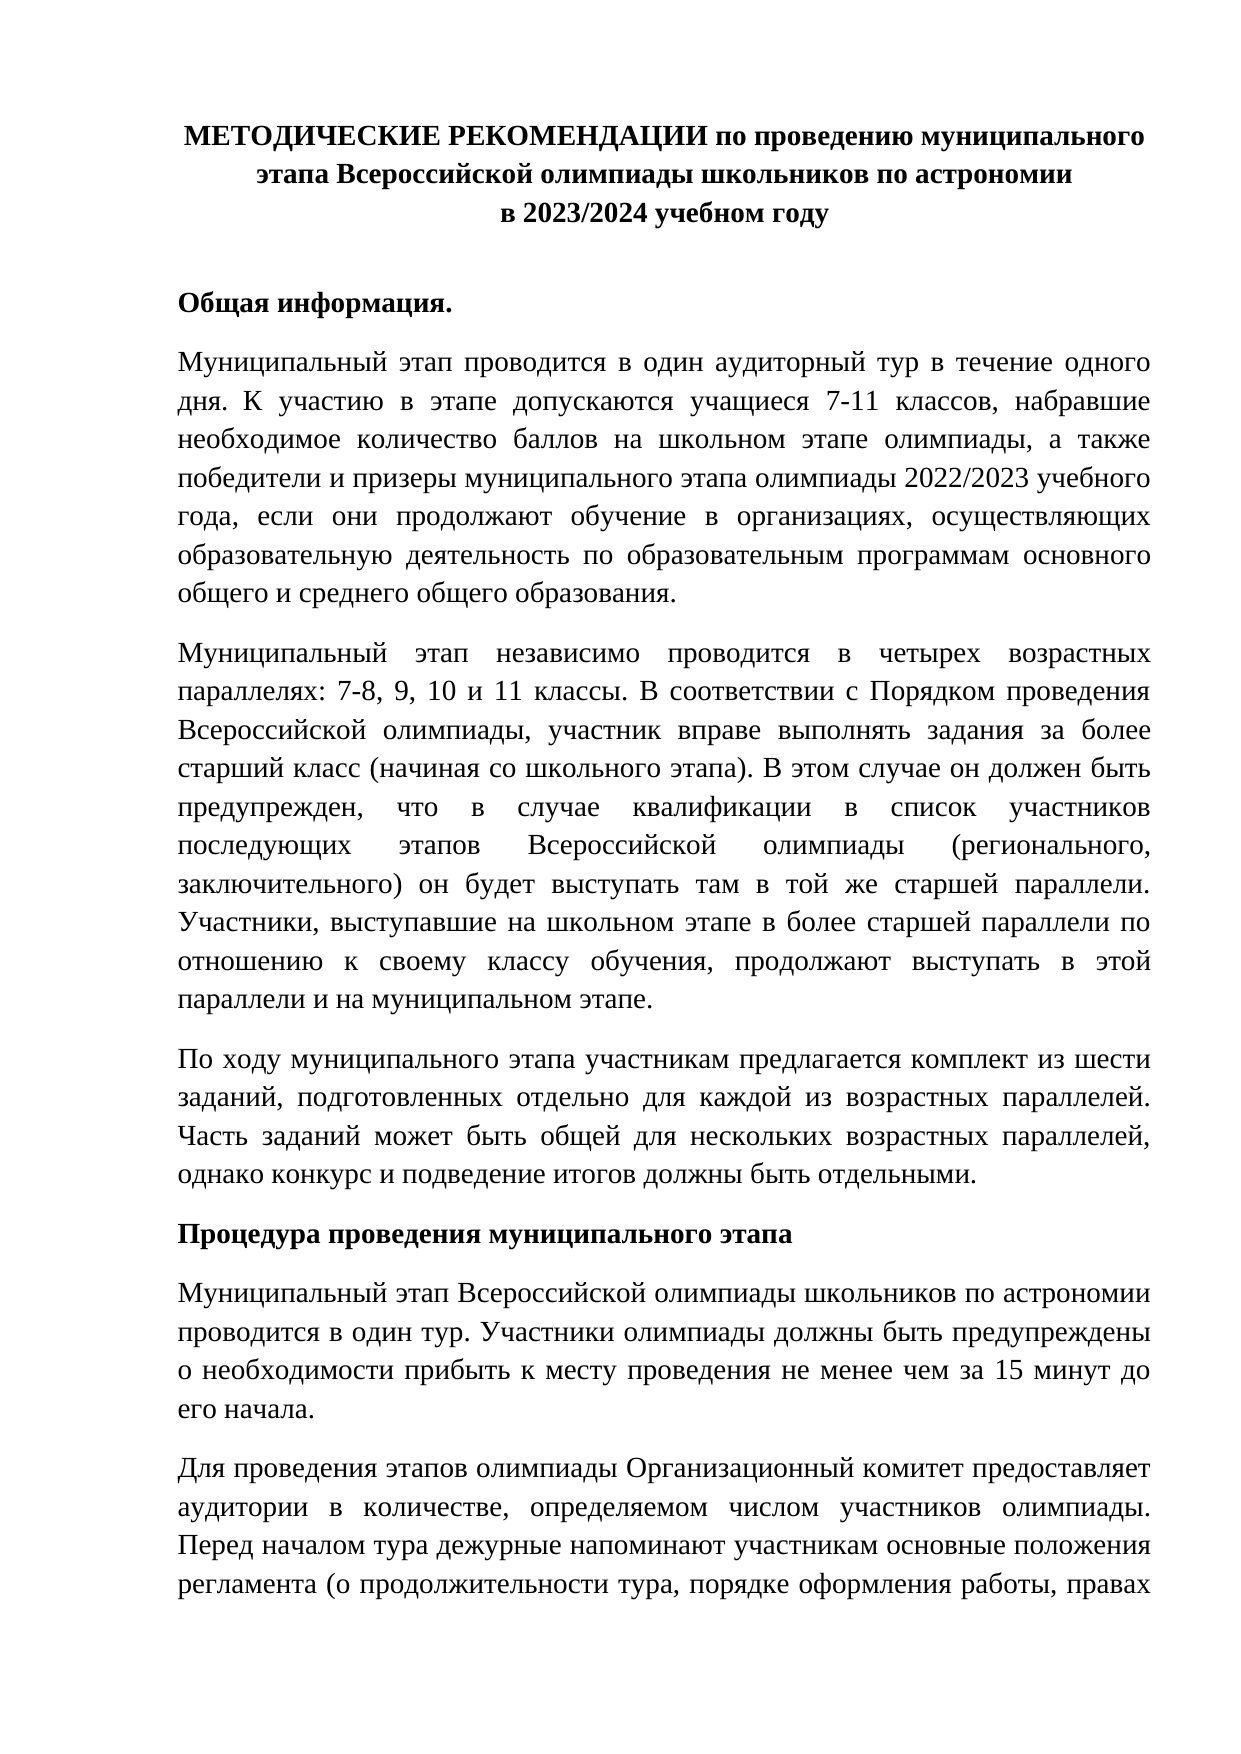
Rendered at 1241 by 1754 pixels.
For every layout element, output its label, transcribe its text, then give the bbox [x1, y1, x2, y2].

text МЕТОДИЧЕСКИЕ РЕКОМЕНДАЦИИ по проведению муниципального этапа Всероссийской олимпиады школьников по астрономии [177, 118, 1152, 190]
text Муниципальный этап проводится в один аудиторный тур в течение одного дня. К участию в этапе допускаются учащиеся 7-11 классов, набравшие необходимое количество баллов на школьном этапе олимпиады, а также победители и призеры муниципального этапа олимпиады 2022/2023 учебного года, если они продолжают обучение в организациях, осуществляющих образовательную деятельность по образовательным программам основного общего и среднего общего образования. [177, 344, 1152, 609]
text Процедура проведения муниципального этапа [177, 1216, 1152, 1249]
text Общая информация. [177, 285, 1152, 318]
text Муниципальный этап Всероссийской олимпиады школьников по астрономии проводится в один тур. Участники олимпиады должны быть предупреждены о необходимости прибыть к месту проведения не менее чем за 15 минут до его начала. [177, 1275, 1152, 1424]
text По ходу муниципального этапа участникам предлагается комплект из шести заданий, подготовленных отдельно для каждой из возрастных параллелей. Часть заданий может быть общей для нескольких возрастных параллелей, однако конкурс и подведение итогов должны быть отдельными. [177, 1041, 1152, 1190]
text Муниципальный этап независимо проводится в четырех возрастных параллелях: 7-8, 9, 10 и 11 классы. В соответствии с Порядком проведения Всероссийской олимпиады, участник вправе выполнять задания за более старший класс (начиная со школьного этапа). В этом случае он должен быть предупрежден, что в случае квалификации в список участников последующих этапов Всероссийской олимпиады (регионального, заключительного) он будет выступать там в той же старшей параллели. Участники, выступавшие на школьном этапе в более старшей параллели по отношению к своему классу обучения, продолжают выступать в этой параллели и на муниципальном этапе. [177, 635, 1152, 1015]
text в 2023/2024 учебном году [177, 195, 1152, 229]
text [177, 1450, 1152, 1599]
